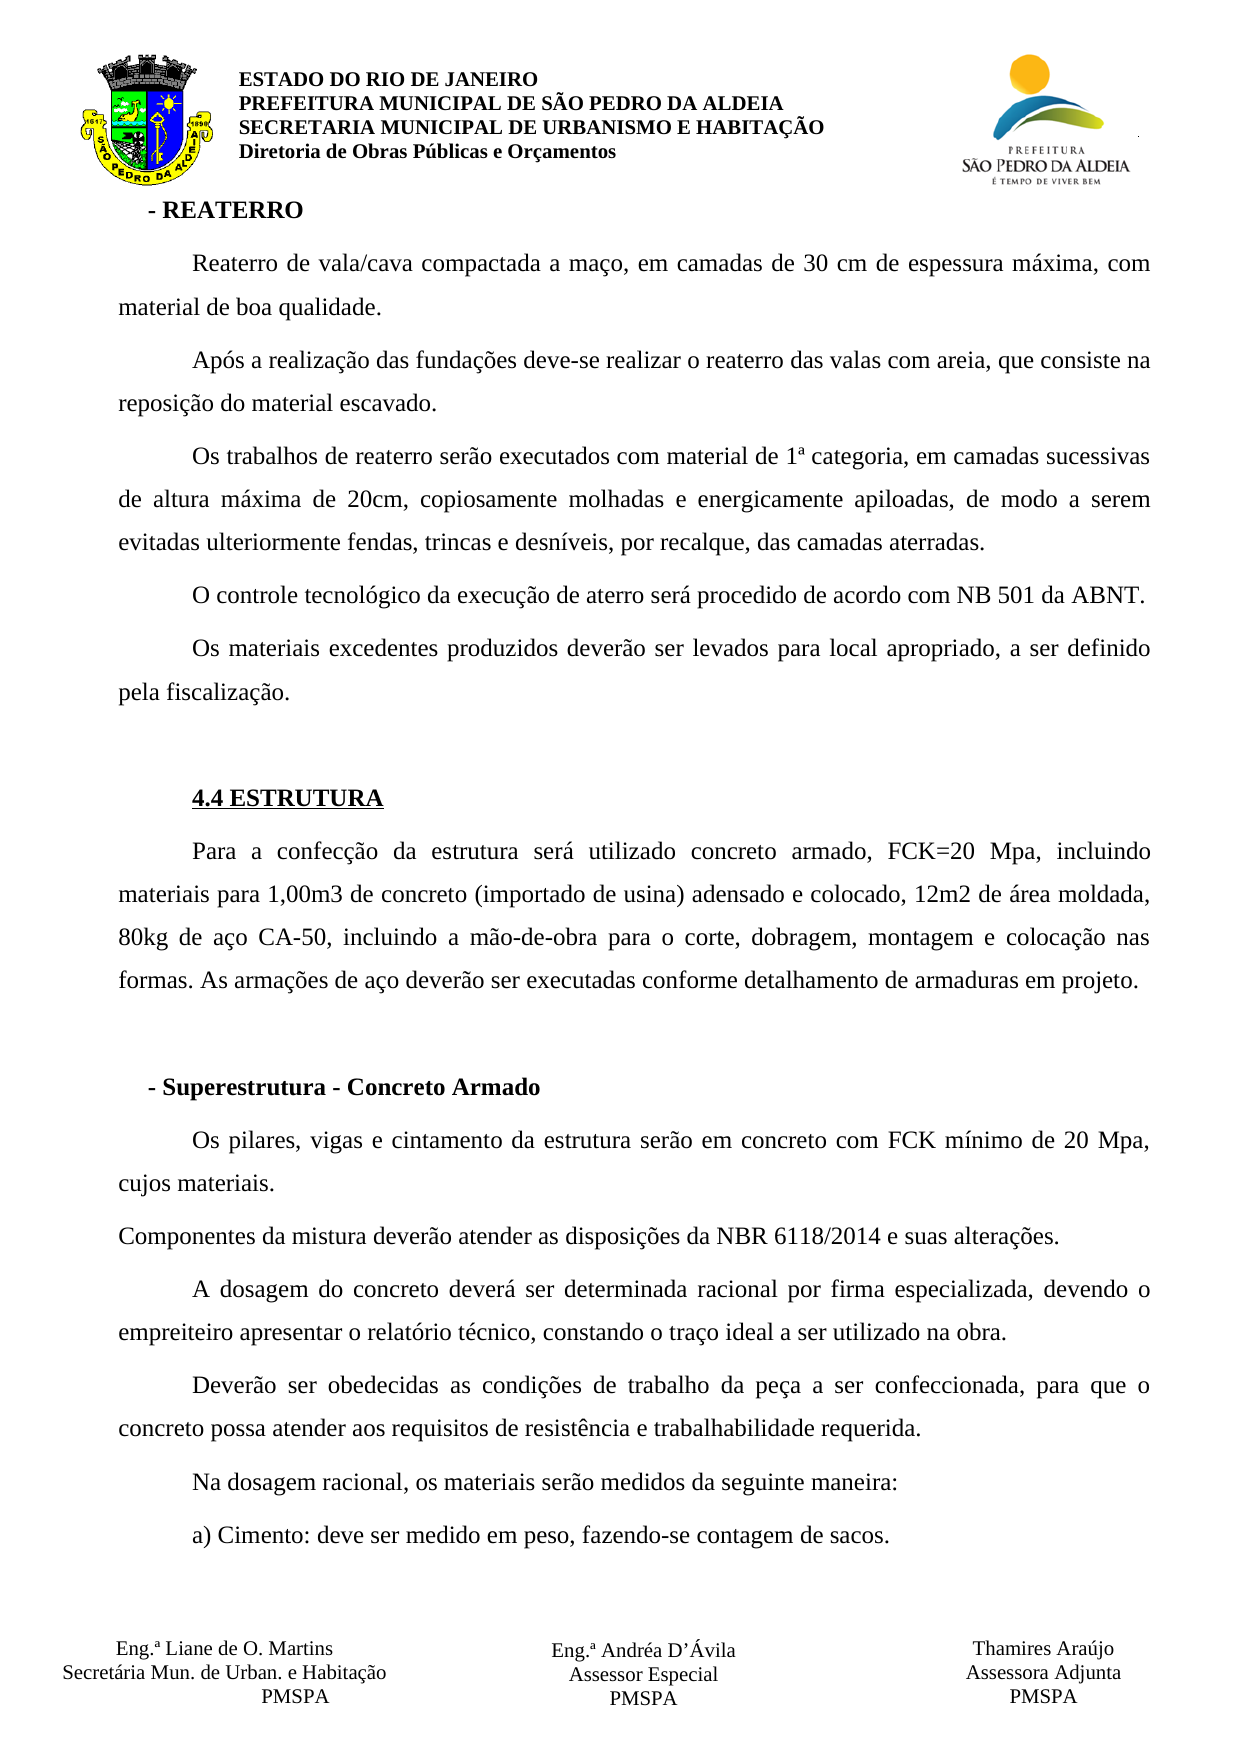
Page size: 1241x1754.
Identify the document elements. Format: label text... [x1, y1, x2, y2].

text O controle tecnológico da execução de aterro será procedido de acordo com NB 501 da ABNT. [118, 580, 1152, 609]
text Para a confecção da estrutura será utilizado concreto armado, FCK=20 Mpa, incluindo materiais para 1,00m3 de concreto (importado de usina) adensado e colocado, 12m2 de área moldada, 80kg de aço CA-50, incluindo a mão-de-obra para o corte, dobragem, montagem e colocação nas formas. As armações de aço deverão ser executadas conforme detalhamento de armaduras em projeto. [118, 836, 1152, 994]
picture [957, 47, 1149, 187]
text Os materiais excedentes produzidos deverão ser levados para local apropriado, a ser definido pela fiscalização. [118, 633, 1152, 705]
text Reaterro de vala/cava compactada a maço, em camadas de 30 cm de espessura máxima, com material de boa qualidade. [118, 248, 1152, 320]
text 4.4 ESTRUTURA [118, 783, 1152, 812]
picture [73, 50, 216, 187]
text Os pilares, vigas e cintamento da estrutura serão em concreto com FCK mínimo de 20 Mpa, cujos materiais. [118, 1125, 1152, 1197]
text a) Cimento: deve ser medido em peso, fazendo-se contagem de sacos. [118, 1520, 1152, 1548]
text - REATERRO [118, 195, 1152, 224]
text Componentes da mistura deverão atender as disposições da NBR 6118/2014 e suas alterações. [118, 1221, 1152, 1250]
text Os trabalhos de reaterro serão executados com material de 1ª categoria, em camadas sucessivas de altura máxima de 20cm, copiosamente molhadas e energicamente apiloadas, de modo a serem evitadas ulteriormente fendas, trincas e desníveis, por recalque, das camadas aterradas. [118, 441, 1152, 556]
text Na dosagem racional, os materiais serão medidos da seguinte maneira: [118, 1467, 1152, 1495]
text A dosagem do concreto deverá ser determinada racional por firma especializada, devendo o empreiteiro apresentar o relatório técnico, constando o traço ideal a ser utilizado na obra. [118, 1274, 1152, 1346]
text Deverão ser obedecidas as condições de trabalho da peça a ser confeccionada, para que o concreto possa atender aos requisitos de resistência e trabalhabilidade requerida. [118, 1370, 1152, 1442]
text - Superestrutura - Concreto Armado [118, 1072, 1152, 1100]
text Após a realização das fundações deve-se realizar o reaterro das valas com areia, que consiste na reposição do material escavado. [118, 345, 1152, 417]
